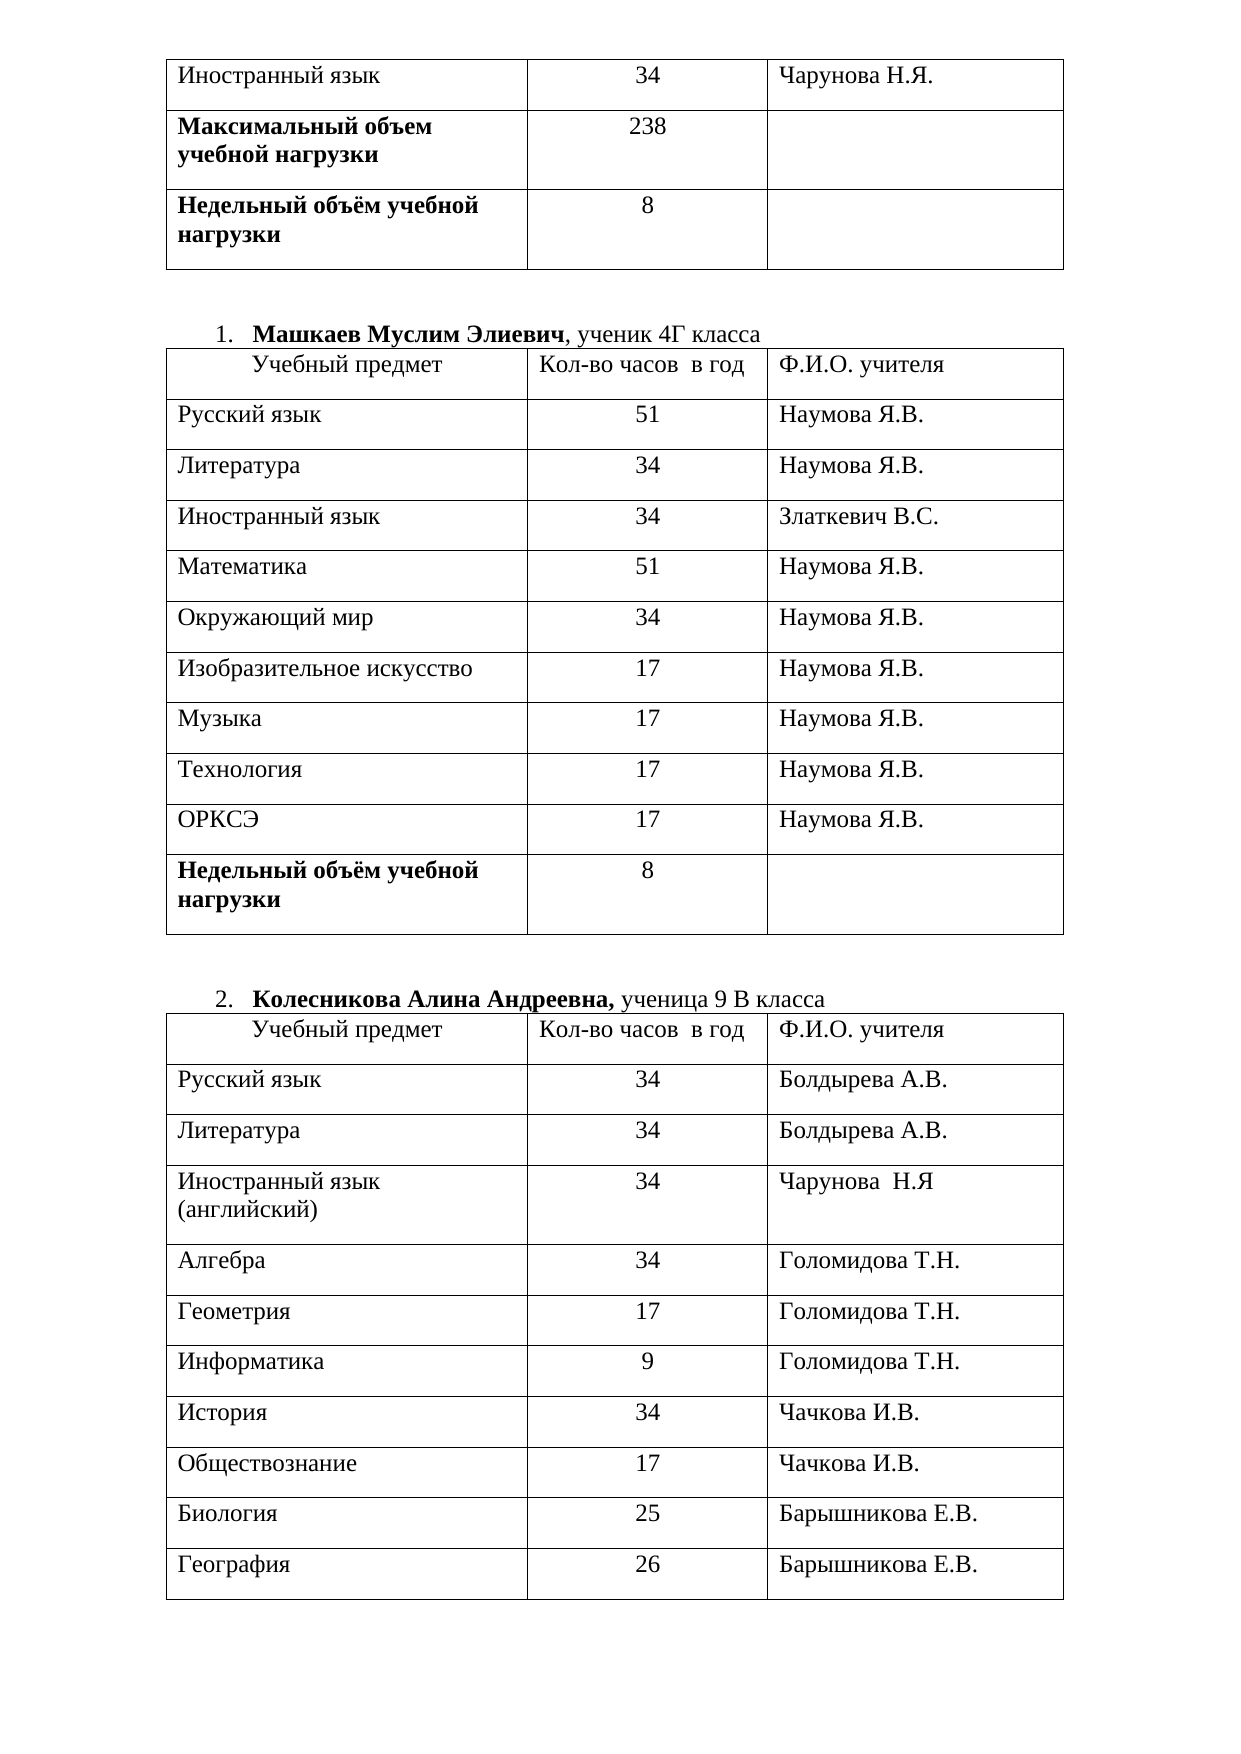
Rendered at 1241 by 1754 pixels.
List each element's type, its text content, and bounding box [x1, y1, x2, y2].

table_cell Наумова Я.В. [768, 805, 1063, 854]
table_cell Русский язык [167, 400, 527, 449]
table_cell Чачкова И.В. [768, 1448, 1063, 1497]
table_header Учебный предмет [167, 1014, 527, 1063]
table_cell Информатика [167, 1346, 527, 1396]
table_cell 17 [528, 1296, 767, 1345]
table_cell Барышникова Е.В. [768, 1549, 1063, 1598]
table_cell Иностранный язык (английский) [167, 1166, 527, 1244]
table_cell Биология [167, 1498, 527, 1548]
table_cell Иностранный язык [167, 60, 527, 110]
table_cell Барышникова Е.В. [768, 1498, 1063, 1548]
table_header Учебный предмет [167, 349, 527, 398]
table_cell Чачкова И.В. [768, 1397, 1063, 1447]
table_cell Изобразительное искусство [167, 653, 527, 702]
table_cell 26 [528, 1549, 767, 1598]
table_cell [768, 855, 1063, 933]
table_cell Наумова Я.В. [768, 653, 1063, 702]
table_cell Златкевич В.С. [768, 501, 1063, 550]
table_cell Голомидова Т.Н. [768, 1245, 1063, 1295]
table_cell Литература [167, 1115, 527, 1165]
table_cell [768, 190, 1063, 268]
table_cell Болдырева А.В. [768, 1065, 1063, 1114]
table_cell География [167, 1549, 527, 1598]
table_cell 9 [528, 1346, 767, 1396]
table_cell Геометрия [167, 1296, 527, 1345]
table_cell Чарунова Н.Я [768, 1166, 1063, 1244]
table_cell Наумова Я.В. [768, 602, 1063, 652]
table_cell 34 [528, 1397, 767, 1447]
table_cell 34 [528, 1115, 767, 1165]
table_cell 17 [528, 805, 767, 854]
table_cell 51 [528, 400, 767, 449]
table_header Ф.И.О. учителя [768, 349, 1063, 398]
table_header Кол-во часов в год [528, 1014, 767, 1063]
table_cell 8 [528, 855, 767, 933]
table_cell 17 [528, 1448, 767, 1497]
table_cell 34 [528, 450, 767, 500]
table_cell Обществознание [167, 1448, 527, 1497]
table_cell 34 [528, 60, 767, 110]
table_cell 51 [528, 551, 767, 601]
table_cell Литература [167, 450, 527, 500]
table_cell Музыка [167, 703, 527, 753]
table_cell Максимальный объем учебной нагрузки [167, 111, 527, 189]
table_cell Наумова Я.В. [768, 450, 1063, 500]
table_cell Окружающий мир [167, 602, 527, 652]
table_cell История [167, 1397, 527, 1447]
table_cell 34 [528, 501, 767, 550]
table_cell Наумова Я.В. [768, 551, 1063, 601]
table_cell Алгебра [167, 1245, 527, 1295]
table_header Ф.И.О. учителя [768, 1014, 1063, 1063]
table_cell Технология [167, 754, 527, 803]
table_header Кол-во часов в год [528, 349, 767, 398]
table_cell 17 [528, 754, 767, 803]
table_cell ОРКСЭ [167, 805, 527, 854]
table_cell 17 [528, 703, 767, 753]
table_cell Чарунова Н.Я. [768, 60, 1063, 110]
list Машкаев Муслим Элиевич, ученик 4Г класса [215, 319, 1152, 348]
table_cell [768, 111, 1063, 189]
table_cell Иностранный язык [167, 501, 527, 550]
table_cell 238 [528, 111, 767, 189]
table_cell 25 [528, 1498, 767, 1548]
table_cell 34 [528, 1166, 767, 1244]
table_cell Наумова Я.В. [768, 400, 1063, 449]
table_cell Наумова Я.В. [768, 754, 1063, 803]
table_cell Голомидова Т.Н. [768, 1296, 1063, 1345]
table_cell 34 [528, 602, 767, 652]
table_cell Русский язык [167, 1065, 527, 1114]
table_cell 8 [528, 190, 767, 268]
list Колесникова Алина Андреевна, ученица 9 В класса [215, 984, 1152, 1013]
table_cell 34 [528, 1245, 767, 1295]
table_cell 17 [528, 653, 767, 702]
table_cell 34 [528, 1065, 767, 1114]
table_cell Недельный объём учебной нагрузки [167, 855, 527, 933]
table_cell Математика [167, 551, 527, 601]
table_cell Недельный объём учебной нагрузки [167, 190, 527, 268]
table_cell Наумова Я.В. [768, 703, 1063, 753]
table_cell Голомидова Т.Н. [768, 1346, 1063, 1396]
table_cell Болдырева А.В. [768, 1115, 1063, 1165]
